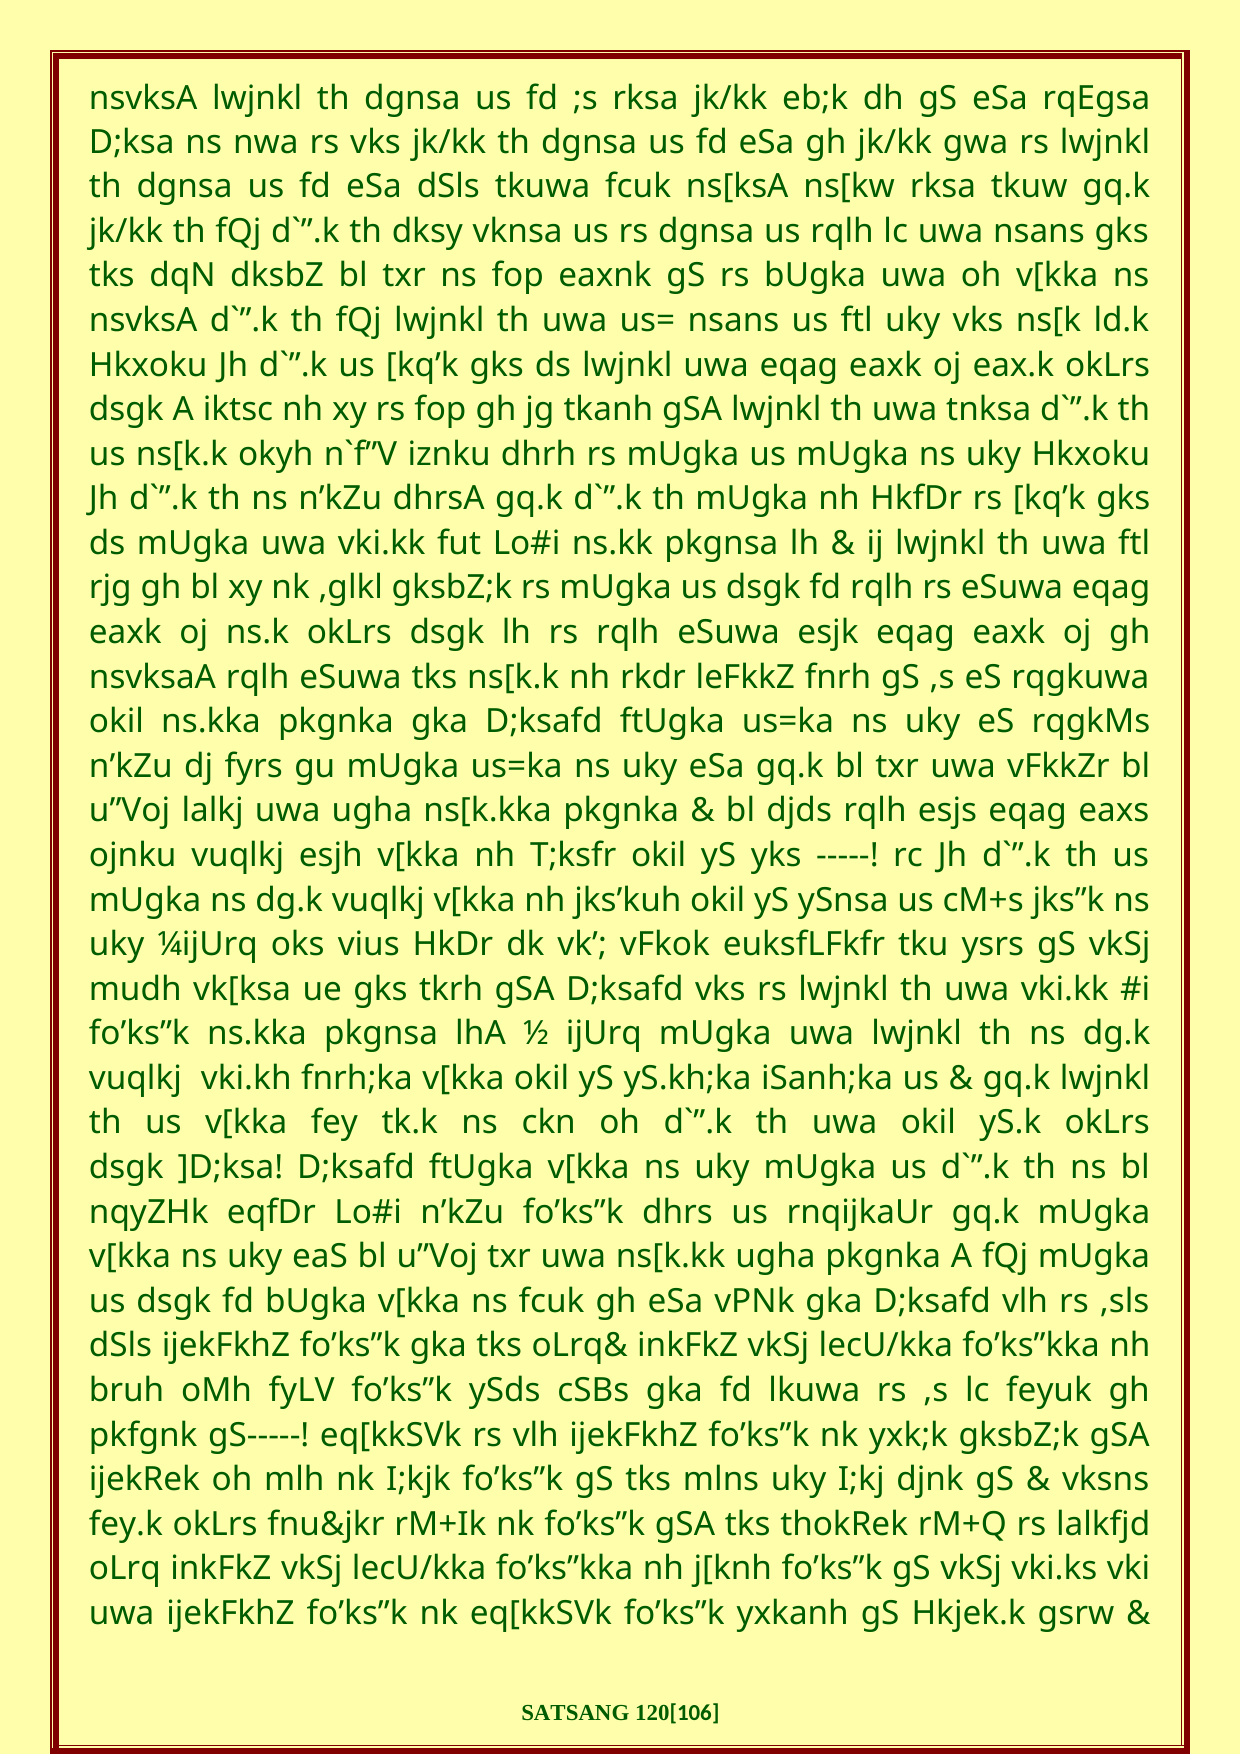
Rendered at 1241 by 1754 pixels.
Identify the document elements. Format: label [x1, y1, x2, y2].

text [89, 74, 1152, 1634]
